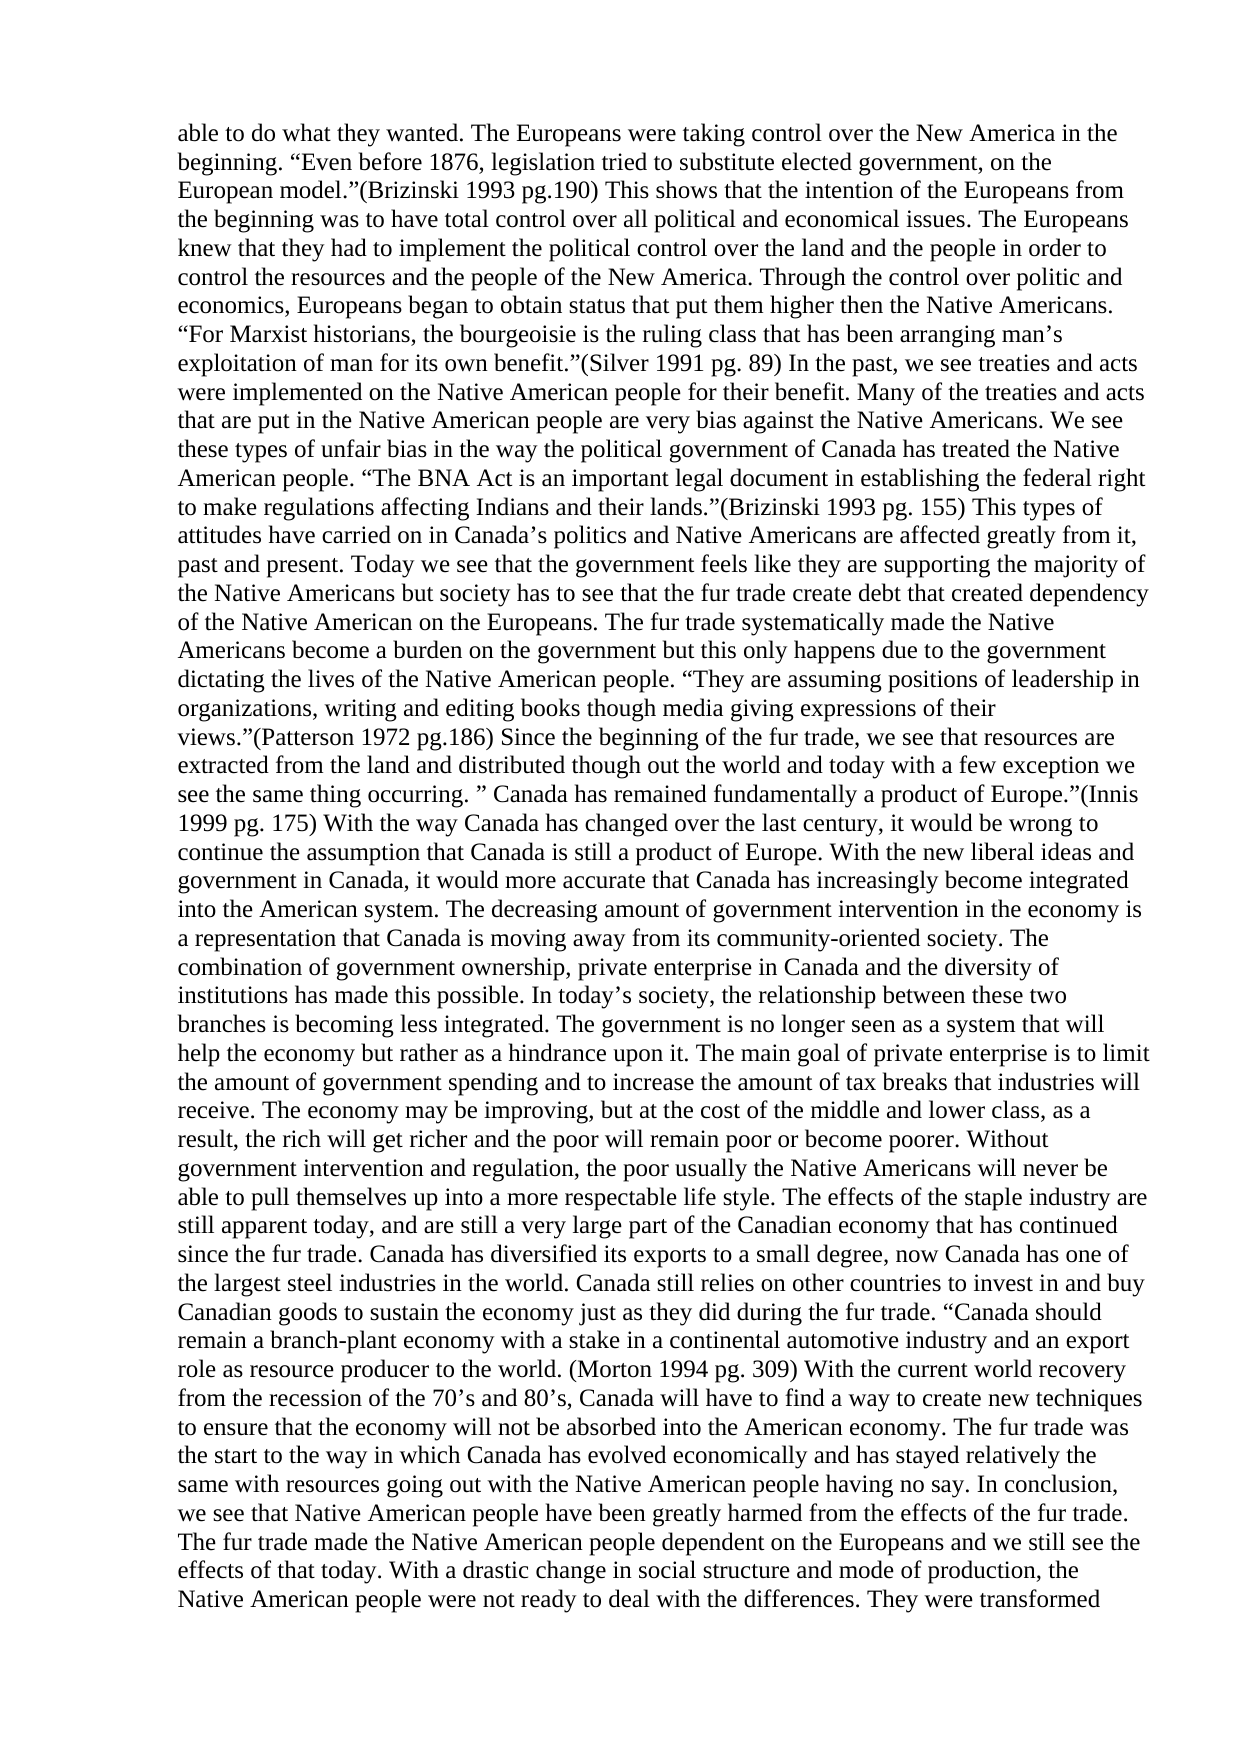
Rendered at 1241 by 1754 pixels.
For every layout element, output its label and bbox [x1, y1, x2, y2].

text [177, 118, 1152, 1613]
